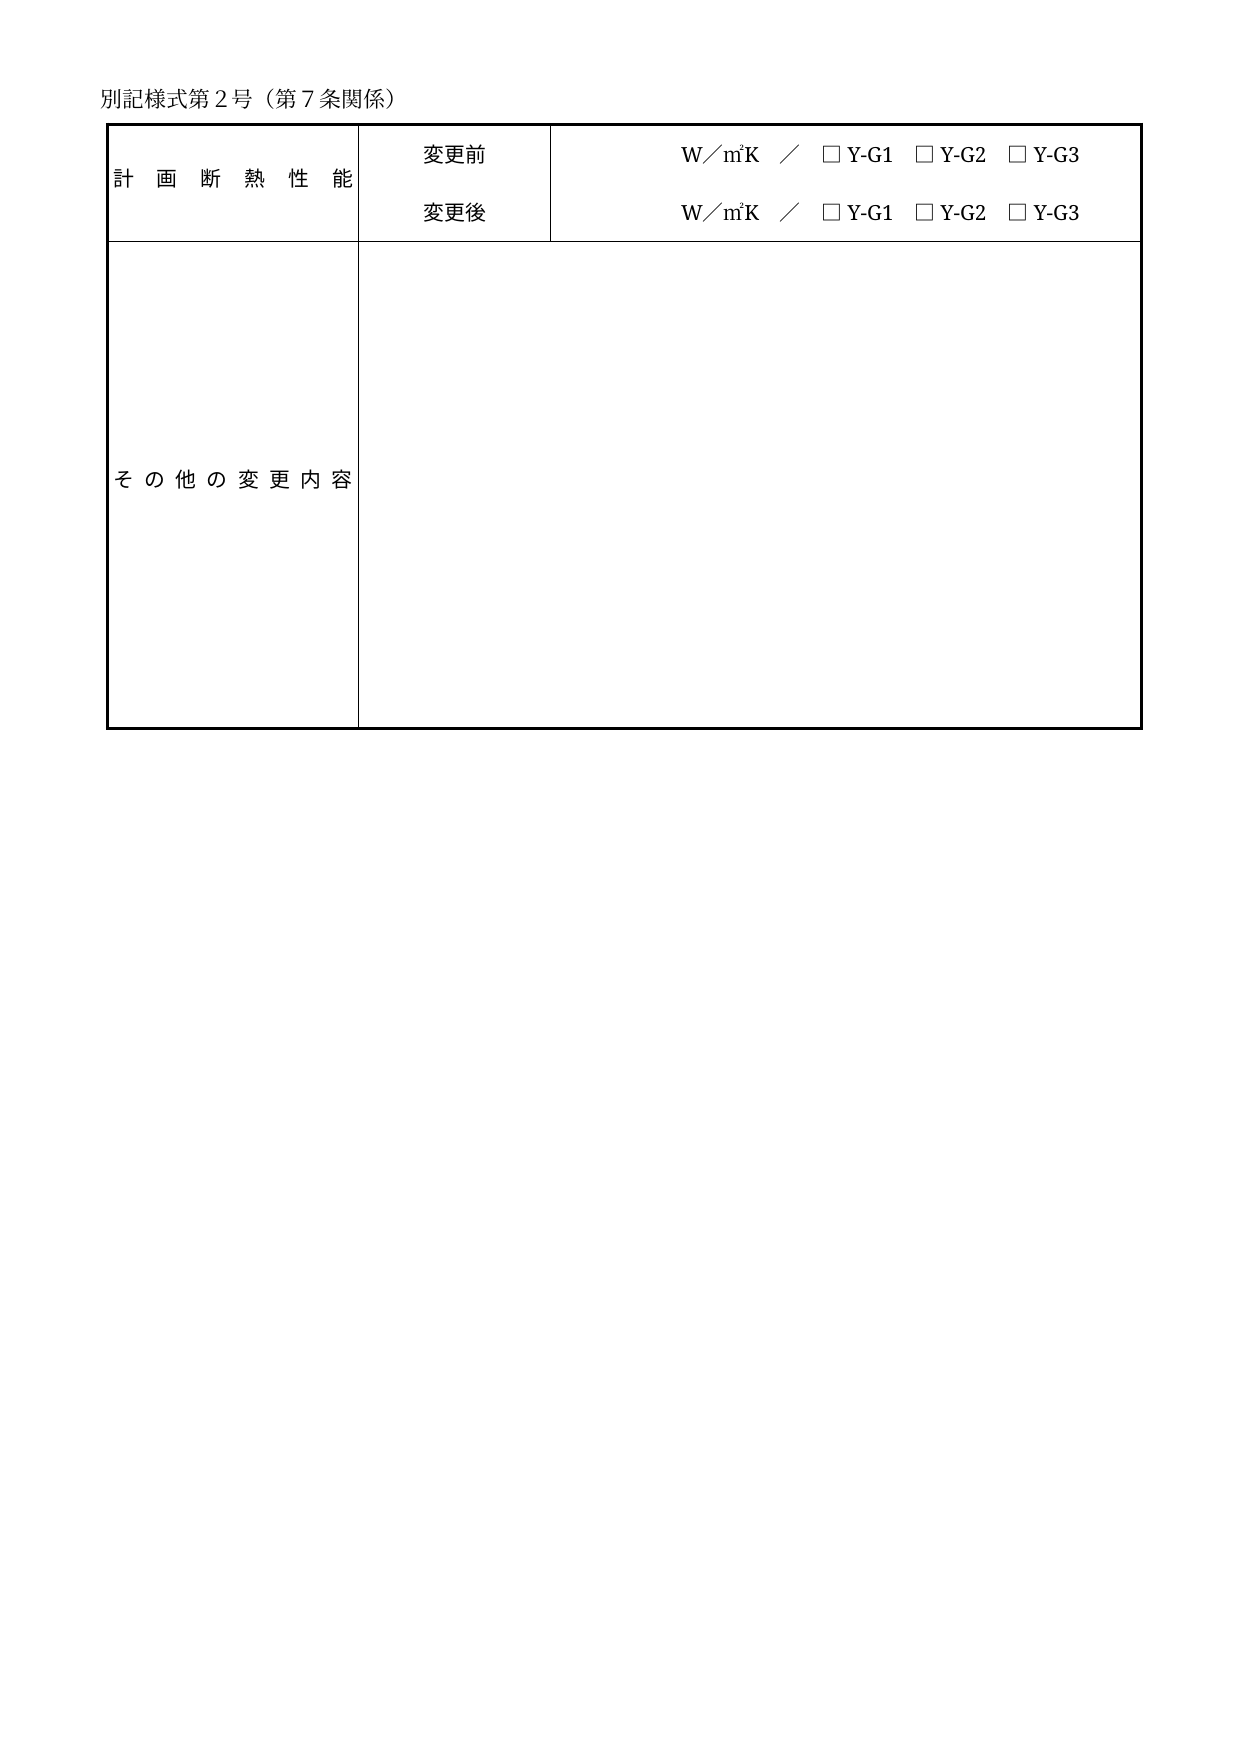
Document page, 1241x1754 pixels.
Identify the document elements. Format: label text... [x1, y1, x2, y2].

table_header 計画断熱性能 [109, 126, 358, 241]
table_cell 変更後 [359, 181, 550, 241]
table_cell W／㎡K ／ □ Y-G1 □ Y-G2 □ Y-G3 [551, 181, 1140, 241]
table_cell [359, 242, 1140, 727]
table_header W／㎡K ／ □ Y-G1 □ Y-G2 □ Y-G3 [551, 126, 1140, 181]
table_cell その他の変更内容 [109, 242, 358, 727]
table_header 変更前 [359, 126, 550, 181]
